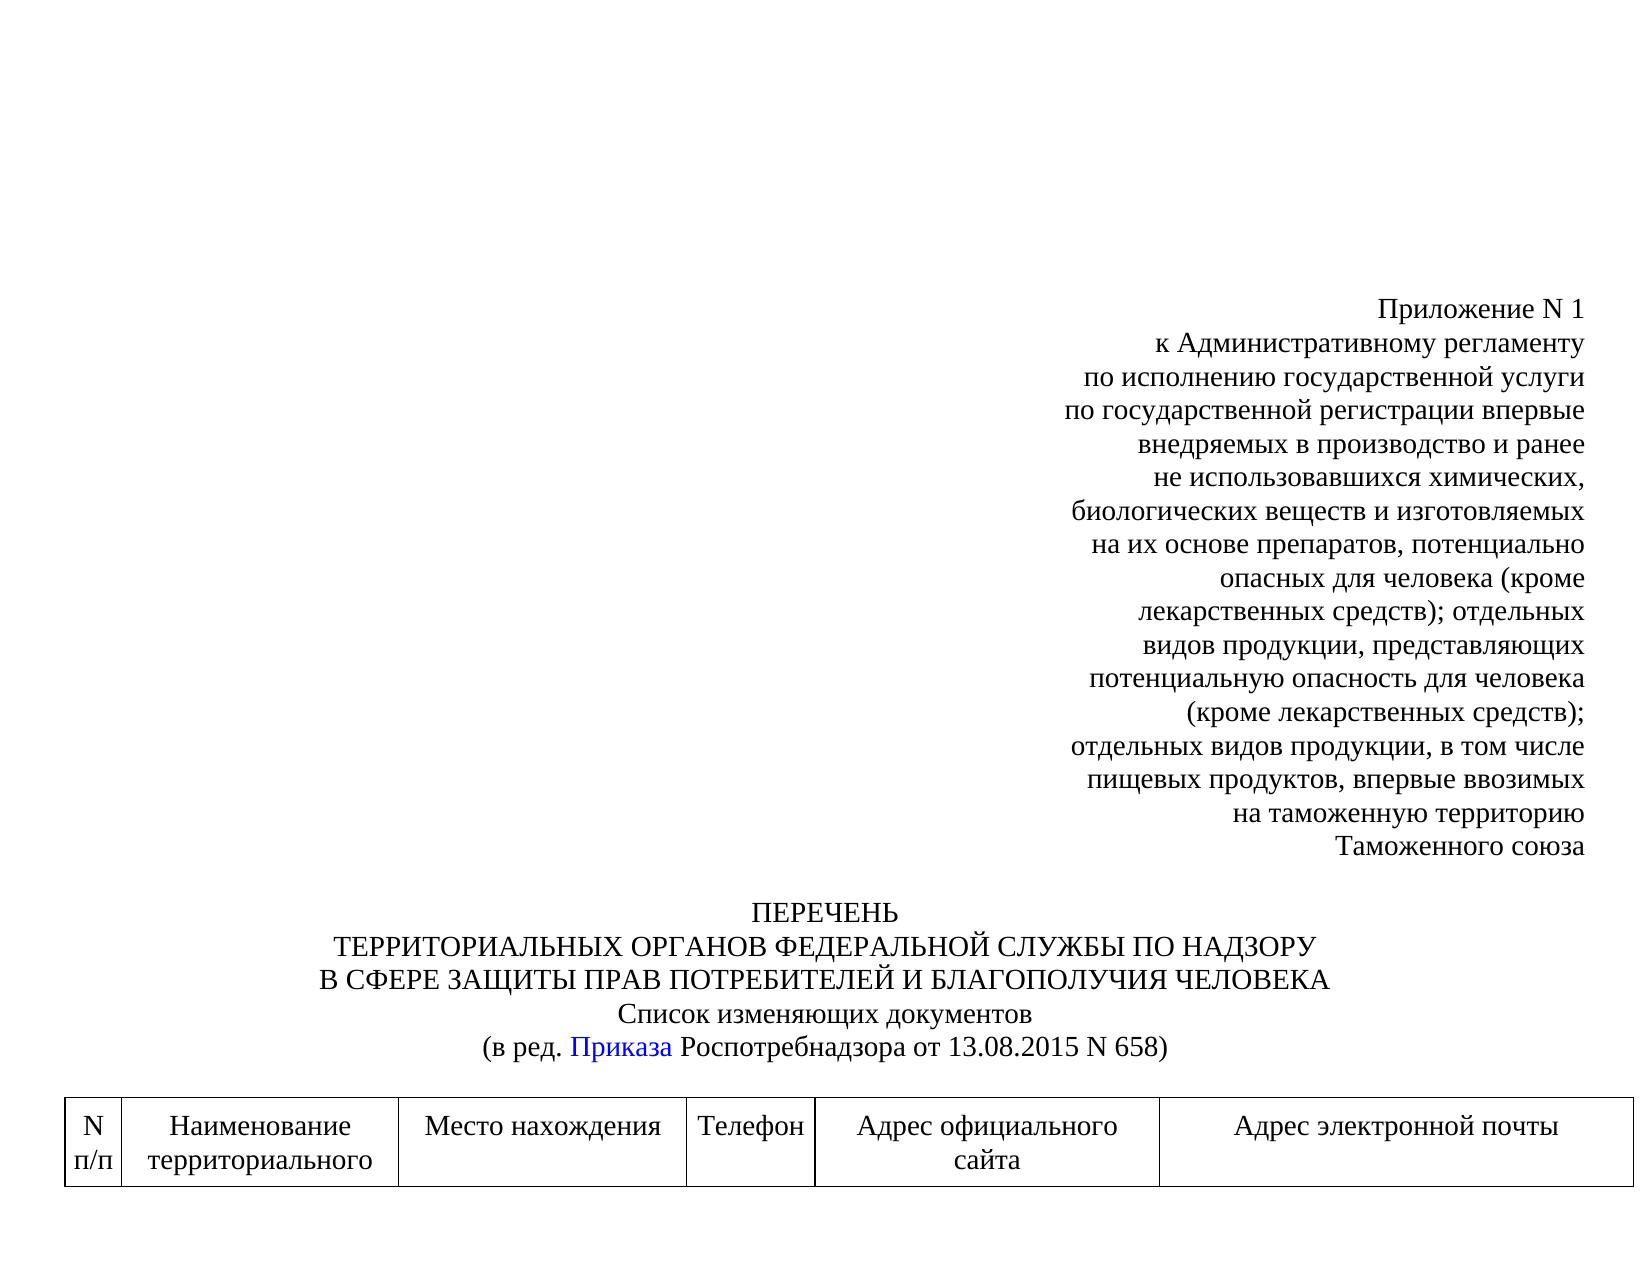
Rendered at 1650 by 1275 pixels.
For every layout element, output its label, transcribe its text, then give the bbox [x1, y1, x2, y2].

text к Административному регламенту [65, 325, 1585, 359]
text потенциальную опасность для человека [65, 661, 1585, 694]
text не использовавшихся химических, [65, 459, 1585, 493]
text пищевых продуктов, впервые ввозимых [65, 761, 1585, 795]
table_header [816, 1098, 1159, 1186]
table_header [1160, 1098, 1633, 1186]
text по государственной регистрации впервые [65, 392, 1585, 426]
text видов продукции, представляющих [65, 627, 1585, 661]
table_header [122, 1098, 398, 1186]
text лекарственных средств); отдельных [65, 593, 1585, 627]
text Таможенного союза [65, 828, 1585, 862]
text биологических веществ и изготовляемых [65, 493, 1585, 526]
text ПЕРЕЧЕНЬ [65, 895, 1585, 929]
table_header Место нахождения [399, 1098, 686, 1186]
text на таможенную территорию [65, 795, 1585, 828]
text Приложение N 1 [65, 292, 1585, 325]
text В СФЕРЕ ЗАЩИТЫ ПРАВ ПОТРЕБИТЕЛЕЙ И БЛАГОПОЛУЧИЯ ЧЕЛОВЕКА [65, 962, 1585, 996]
table_header Телефон [687, 1098, 814, 1186]
text Список изменяющих документов [65, 996, 1585, 1029]
text отдельных видов продукции, в том числе [65, 728, 1585, 761]
text ТЕРРИТОРИАЛЬНЫХ ОРГАНОВ ФЕДЕРАЛЬНОЙ СЛУЖБЫ ПО НАДЗОРУ [65, 929, 1585, 962]
text внедряемых в производство и ранее [65, 426, 1585, 459]
text опасных для человека (кроме [65, 560, 1585, 593]
table_header N п/п [66, 1098, 121, 1186]
text по исполнению государственной услуги [65, 359, 1585, 392]
text на их основе препаратов, потенциально [65, 526, 1585, 560]
text (в ред. Приказа Роспотребнадзора от 13.08.2015 N 658) [65, 1029, 1585, 1063]
text (кроме лекарственных средств); [65, 694, 1585, 728]
